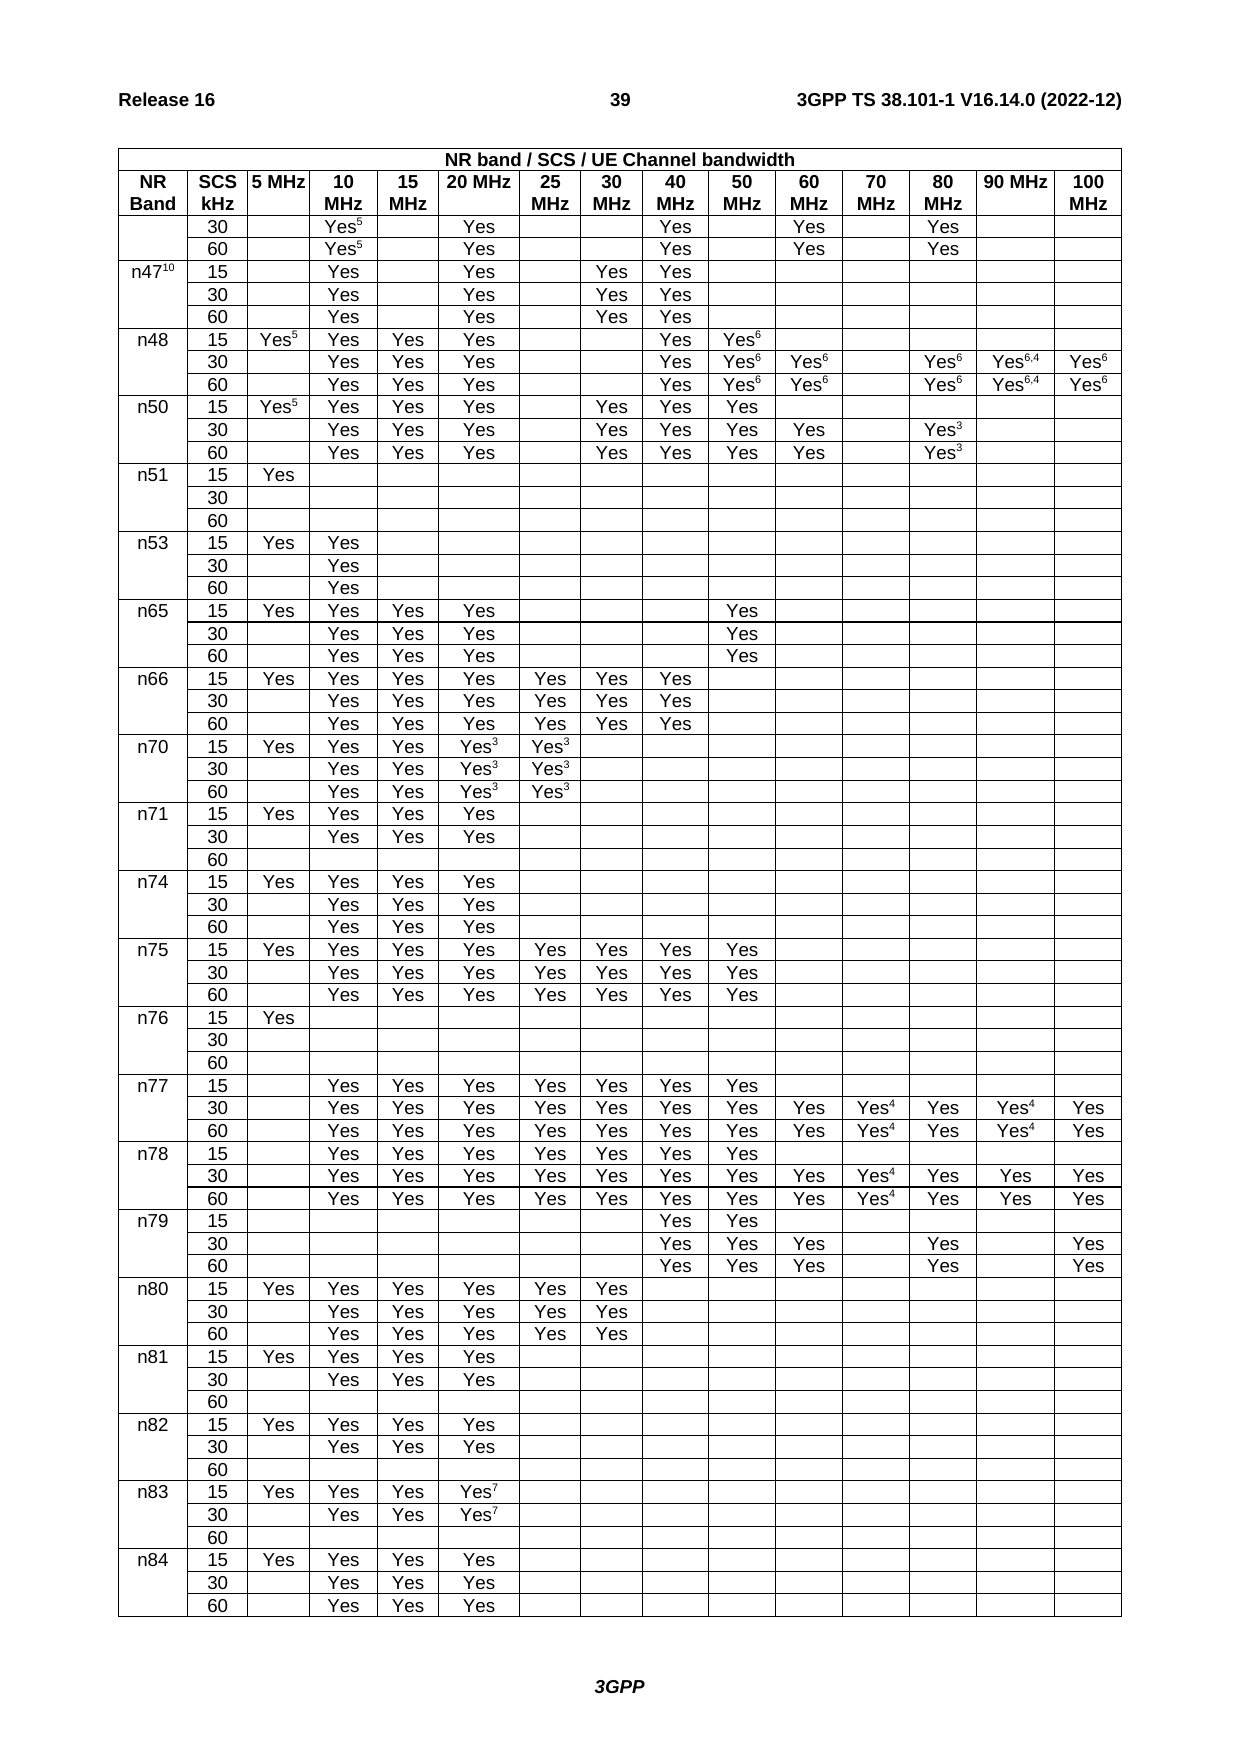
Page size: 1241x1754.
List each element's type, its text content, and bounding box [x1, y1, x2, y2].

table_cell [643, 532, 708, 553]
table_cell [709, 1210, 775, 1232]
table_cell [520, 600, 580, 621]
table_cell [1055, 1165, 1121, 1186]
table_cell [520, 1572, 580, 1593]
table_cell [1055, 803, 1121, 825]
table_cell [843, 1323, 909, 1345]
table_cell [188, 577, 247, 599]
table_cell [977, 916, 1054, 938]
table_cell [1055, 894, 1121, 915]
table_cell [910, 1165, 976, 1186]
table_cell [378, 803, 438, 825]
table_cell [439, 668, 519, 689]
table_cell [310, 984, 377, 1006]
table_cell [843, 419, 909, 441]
table_cell [709, 306, 775, 327]
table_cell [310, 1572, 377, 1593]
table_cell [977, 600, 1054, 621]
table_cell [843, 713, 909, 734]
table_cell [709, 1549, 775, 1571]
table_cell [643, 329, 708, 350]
table_cell 30 [188, 216, 247, 237]
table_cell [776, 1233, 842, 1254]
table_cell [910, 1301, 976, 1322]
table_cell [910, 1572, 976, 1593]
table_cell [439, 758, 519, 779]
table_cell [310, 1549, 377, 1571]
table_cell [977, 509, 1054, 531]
table_cell Yes [776, 216, 842, 237]
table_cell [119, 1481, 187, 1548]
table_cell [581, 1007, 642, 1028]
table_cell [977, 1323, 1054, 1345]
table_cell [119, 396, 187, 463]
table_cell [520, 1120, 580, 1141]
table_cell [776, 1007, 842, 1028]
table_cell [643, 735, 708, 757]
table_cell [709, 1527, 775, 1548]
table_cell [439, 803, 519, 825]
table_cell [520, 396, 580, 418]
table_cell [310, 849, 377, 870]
table_cell Yes [910, 238, 976, 260]
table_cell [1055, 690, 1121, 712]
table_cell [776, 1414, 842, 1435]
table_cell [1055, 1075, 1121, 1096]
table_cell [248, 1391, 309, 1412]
table_cell [520, 306, 580, 327]
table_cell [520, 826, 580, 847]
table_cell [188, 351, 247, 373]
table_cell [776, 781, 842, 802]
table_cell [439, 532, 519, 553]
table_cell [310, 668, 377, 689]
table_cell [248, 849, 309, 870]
table_cell [119, 216, 187, 237]
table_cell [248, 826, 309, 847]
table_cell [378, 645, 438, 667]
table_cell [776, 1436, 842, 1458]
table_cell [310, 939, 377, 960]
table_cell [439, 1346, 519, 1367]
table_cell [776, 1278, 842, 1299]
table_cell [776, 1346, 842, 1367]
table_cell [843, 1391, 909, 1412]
table_cell Yes [439, 261, 519, 282]
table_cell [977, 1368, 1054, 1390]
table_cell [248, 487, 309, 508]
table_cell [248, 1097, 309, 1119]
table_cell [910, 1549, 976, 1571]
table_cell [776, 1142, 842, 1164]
table_cell [776, 261, 842, 282]
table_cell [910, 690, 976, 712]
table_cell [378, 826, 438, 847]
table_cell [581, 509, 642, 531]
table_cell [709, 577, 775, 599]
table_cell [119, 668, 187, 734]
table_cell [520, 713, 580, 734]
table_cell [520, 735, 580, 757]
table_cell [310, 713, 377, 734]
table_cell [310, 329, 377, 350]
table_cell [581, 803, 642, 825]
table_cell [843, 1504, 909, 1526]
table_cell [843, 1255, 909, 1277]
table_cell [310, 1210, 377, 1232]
table_cell 15 MHz [378, 171, 438, 214]
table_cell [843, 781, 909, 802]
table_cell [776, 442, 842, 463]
table_cell 15 [188, 261, 247, 282]
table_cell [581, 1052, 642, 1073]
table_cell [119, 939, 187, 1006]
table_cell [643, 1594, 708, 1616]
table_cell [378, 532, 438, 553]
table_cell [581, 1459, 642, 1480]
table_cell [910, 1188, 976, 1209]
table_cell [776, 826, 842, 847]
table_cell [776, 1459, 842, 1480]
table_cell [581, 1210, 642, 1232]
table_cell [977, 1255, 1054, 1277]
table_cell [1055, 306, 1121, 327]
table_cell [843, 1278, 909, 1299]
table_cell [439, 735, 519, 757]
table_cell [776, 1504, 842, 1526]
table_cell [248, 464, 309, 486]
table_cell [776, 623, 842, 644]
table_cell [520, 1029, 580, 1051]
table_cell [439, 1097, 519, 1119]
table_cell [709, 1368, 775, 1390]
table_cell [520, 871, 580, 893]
table_cell Yes [310, 261, 377, 282]
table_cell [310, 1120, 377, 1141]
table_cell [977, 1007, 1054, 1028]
table_cell 25 MHz [520, 171, 580, 214]
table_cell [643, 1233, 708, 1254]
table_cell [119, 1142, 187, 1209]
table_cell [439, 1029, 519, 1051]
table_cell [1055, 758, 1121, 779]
table_cell [843, 216, 909, 237]
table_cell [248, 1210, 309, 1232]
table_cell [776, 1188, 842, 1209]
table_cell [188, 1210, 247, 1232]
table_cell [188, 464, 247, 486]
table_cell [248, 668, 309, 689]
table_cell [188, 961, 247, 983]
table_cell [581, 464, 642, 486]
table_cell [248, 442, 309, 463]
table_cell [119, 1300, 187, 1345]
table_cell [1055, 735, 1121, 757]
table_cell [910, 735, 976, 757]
table_header NR band / SCS / UE Channel bandwidth [119, 149, 1121, 170]
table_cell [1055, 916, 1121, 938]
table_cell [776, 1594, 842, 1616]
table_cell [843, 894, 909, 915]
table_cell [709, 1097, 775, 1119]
table_cell Yes [581, 261, 642, 282]
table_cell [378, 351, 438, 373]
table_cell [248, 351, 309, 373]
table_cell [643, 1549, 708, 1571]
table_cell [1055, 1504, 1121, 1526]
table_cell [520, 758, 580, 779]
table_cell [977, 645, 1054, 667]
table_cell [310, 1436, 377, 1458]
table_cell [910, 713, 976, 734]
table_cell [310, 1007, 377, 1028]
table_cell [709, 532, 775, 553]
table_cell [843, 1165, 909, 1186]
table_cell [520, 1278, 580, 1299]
table_cell [977, 216, 1054, 237]
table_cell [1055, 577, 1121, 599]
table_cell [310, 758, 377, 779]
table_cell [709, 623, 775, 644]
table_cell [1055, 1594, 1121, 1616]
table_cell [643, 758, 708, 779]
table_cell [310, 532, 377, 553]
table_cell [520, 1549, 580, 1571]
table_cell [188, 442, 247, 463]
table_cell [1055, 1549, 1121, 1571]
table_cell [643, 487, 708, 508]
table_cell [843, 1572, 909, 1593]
table_cell Yes [910, 216, 976, 237]
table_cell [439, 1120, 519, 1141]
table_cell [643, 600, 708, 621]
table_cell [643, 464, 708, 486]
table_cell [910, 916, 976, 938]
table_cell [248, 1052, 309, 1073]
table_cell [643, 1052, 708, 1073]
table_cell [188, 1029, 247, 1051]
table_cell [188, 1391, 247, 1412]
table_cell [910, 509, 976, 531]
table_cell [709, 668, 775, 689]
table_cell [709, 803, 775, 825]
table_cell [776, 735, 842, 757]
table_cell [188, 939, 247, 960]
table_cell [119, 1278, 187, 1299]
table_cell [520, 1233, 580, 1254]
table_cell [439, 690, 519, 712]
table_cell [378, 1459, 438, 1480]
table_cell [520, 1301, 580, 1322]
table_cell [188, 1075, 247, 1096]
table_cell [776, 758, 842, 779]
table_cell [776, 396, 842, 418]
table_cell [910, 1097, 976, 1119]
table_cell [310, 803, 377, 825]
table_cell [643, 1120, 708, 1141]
table_cell [581, 238, 642, 260]
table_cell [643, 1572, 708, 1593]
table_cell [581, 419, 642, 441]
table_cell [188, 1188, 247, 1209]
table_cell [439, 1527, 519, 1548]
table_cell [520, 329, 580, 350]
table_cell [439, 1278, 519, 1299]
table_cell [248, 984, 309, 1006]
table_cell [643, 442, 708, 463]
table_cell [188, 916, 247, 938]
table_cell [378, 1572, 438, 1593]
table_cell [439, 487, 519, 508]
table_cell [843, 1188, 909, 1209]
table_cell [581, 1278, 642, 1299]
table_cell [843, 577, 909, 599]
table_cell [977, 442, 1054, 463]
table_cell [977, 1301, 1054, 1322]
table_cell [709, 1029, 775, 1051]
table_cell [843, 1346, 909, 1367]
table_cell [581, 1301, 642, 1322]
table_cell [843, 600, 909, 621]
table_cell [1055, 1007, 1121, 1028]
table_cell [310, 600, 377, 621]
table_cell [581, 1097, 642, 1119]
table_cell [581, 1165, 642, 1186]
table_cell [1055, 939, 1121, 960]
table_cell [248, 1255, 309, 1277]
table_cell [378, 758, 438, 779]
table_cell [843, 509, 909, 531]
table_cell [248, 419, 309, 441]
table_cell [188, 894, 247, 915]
table_cell 5 MHz [248, 171, 309, 214]
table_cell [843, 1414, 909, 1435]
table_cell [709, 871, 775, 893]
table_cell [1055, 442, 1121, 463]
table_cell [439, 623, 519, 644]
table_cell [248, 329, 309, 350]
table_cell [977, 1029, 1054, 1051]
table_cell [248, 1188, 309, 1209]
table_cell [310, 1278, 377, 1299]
table_cell 30 MHz [581, 171, 642, 214]
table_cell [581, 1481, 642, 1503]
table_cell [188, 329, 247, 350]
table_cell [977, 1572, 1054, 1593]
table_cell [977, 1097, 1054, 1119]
table_cell 100 MHz [1055, 171, 1121, 214]
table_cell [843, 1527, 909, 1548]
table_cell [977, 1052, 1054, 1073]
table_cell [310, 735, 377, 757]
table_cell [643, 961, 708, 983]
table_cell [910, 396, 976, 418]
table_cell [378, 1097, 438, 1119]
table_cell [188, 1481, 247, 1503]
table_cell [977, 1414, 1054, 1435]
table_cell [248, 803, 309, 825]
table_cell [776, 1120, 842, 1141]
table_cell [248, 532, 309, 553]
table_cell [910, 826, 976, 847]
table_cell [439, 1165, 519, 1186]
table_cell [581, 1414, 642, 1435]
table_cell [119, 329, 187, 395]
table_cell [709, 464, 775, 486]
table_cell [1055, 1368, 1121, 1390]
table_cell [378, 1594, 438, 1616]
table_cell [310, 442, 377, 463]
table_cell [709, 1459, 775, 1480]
table_cell [843, 261, 909, 282]
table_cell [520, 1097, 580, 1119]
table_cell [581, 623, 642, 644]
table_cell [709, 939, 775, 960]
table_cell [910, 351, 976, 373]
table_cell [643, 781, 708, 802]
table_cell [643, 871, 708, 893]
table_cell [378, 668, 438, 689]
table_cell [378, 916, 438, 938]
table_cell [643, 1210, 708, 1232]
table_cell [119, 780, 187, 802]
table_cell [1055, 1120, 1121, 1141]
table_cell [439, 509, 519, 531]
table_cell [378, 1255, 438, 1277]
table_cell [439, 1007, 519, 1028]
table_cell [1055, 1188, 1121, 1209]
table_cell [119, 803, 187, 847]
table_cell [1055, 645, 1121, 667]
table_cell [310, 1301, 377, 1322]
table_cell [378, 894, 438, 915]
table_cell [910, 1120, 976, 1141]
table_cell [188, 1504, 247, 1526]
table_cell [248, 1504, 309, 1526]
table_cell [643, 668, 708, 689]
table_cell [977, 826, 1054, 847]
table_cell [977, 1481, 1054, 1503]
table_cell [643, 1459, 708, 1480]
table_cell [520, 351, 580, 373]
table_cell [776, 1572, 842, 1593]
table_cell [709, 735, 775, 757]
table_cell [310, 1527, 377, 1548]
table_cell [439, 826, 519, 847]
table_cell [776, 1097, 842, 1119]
table_cell Yes [581, 283, 642, 305]
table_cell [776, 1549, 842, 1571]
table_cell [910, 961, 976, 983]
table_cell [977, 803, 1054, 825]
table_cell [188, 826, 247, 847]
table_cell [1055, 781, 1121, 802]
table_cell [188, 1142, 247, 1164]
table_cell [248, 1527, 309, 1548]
table_cell [977, 238, 1054, 260]
table_cell [378, 238, 438, 260]
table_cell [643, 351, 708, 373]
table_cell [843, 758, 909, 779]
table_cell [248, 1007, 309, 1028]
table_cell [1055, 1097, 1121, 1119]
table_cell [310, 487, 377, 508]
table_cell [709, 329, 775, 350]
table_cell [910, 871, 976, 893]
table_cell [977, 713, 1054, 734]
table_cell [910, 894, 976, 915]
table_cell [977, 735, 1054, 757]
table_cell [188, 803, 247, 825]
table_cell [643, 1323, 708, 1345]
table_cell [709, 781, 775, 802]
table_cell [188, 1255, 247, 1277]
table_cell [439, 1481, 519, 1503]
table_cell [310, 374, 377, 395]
table_cell [709, 261, 775, 282]
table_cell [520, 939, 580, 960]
table_cell [520, 216, 580, 237]
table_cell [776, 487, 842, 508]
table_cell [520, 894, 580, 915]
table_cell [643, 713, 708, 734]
table_cell [910, 261, 976, 282]
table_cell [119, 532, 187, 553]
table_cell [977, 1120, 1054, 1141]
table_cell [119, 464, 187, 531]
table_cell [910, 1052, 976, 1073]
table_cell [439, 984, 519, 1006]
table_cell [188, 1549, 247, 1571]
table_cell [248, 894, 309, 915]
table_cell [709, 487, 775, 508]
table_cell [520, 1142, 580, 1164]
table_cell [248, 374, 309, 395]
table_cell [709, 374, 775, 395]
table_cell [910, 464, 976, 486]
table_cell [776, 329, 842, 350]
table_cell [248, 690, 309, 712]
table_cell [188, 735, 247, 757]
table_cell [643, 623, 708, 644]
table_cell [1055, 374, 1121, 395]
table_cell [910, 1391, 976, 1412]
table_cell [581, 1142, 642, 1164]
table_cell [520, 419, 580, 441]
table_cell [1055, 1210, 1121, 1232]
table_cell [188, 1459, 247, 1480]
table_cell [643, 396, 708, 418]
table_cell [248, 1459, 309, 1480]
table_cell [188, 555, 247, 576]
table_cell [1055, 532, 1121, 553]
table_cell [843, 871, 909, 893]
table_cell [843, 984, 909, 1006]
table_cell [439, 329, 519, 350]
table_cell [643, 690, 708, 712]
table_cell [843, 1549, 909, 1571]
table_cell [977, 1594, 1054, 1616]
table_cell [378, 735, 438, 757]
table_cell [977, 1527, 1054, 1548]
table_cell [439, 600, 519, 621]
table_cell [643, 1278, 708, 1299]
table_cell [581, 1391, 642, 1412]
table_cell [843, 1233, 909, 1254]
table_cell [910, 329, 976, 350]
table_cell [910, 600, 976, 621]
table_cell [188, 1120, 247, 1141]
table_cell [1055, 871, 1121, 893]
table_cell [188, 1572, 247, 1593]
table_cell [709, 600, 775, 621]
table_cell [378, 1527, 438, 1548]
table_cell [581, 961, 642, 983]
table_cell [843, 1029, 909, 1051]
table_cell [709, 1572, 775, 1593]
table_cell [248, 306, 309, 327]
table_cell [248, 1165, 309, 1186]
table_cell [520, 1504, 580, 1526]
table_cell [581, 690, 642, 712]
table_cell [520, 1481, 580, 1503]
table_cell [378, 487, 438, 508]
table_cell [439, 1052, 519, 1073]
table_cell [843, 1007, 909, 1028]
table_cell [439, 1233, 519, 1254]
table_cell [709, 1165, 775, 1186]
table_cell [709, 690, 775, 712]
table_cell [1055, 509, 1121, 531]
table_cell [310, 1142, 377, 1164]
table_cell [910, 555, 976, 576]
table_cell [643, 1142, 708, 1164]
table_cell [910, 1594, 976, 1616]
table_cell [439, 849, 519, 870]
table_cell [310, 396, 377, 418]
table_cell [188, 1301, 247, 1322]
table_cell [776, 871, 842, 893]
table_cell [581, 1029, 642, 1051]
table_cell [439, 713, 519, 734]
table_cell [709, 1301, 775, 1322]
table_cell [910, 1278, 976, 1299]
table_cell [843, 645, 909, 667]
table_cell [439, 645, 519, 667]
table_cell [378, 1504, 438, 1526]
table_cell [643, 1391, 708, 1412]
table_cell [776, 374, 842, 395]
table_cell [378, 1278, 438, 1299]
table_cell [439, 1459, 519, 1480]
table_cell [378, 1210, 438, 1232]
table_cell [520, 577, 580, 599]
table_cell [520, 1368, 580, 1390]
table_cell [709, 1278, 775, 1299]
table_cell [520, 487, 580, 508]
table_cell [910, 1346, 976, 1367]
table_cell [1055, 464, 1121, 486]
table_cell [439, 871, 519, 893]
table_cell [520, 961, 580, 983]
table_cell Yes [581, 306, 642, 327]
table_cell [1055, 283, 1121, 305]
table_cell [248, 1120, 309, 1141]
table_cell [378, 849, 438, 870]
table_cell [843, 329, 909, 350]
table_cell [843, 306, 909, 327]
table_cell Yes5 [310, 216, 377, 237]
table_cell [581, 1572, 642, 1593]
table_cell Yes [643, 306, 708, 327]
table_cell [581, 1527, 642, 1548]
table_cell 90 MHz [977, 171, 1054, 214]
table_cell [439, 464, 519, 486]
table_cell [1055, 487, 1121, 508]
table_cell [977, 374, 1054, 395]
table_cell [977, 283, 1054, 305]
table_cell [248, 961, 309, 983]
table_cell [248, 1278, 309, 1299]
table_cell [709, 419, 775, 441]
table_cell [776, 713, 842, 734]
table_cell [520, 283, 580, 305]
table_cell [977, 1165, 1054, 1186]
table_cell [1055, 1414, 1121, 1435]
table_cell 30 [188, 283, 247, 305]
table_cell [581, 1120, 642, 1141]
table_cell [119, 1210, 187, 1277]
table_cell [581, 216, 642, 237]
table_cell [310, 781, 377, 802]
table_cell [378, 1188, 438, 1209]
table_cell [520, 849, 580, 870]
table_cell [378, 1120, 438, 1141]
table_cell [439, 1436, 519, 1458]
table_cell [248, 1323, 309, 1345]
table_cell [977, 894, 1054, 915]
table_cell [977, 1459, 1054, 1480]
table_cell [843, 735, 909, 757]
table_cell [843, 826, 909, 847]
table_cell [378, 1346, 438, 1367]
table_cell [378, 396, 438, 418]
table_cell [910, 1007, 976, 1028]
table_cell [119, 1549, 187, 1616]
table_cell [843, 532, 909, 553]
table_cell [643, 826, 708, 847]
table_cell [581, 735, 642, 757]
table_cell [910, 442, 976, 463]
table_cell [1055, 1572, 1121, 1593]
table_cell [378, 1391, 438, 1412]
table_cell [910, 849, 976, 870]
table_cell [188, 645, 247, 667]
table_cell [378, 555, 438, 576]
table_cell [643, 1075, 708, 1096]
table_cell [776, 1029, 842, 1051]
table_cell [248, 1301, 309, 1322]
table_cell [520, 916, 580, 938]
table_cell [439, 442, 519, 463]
table_cell [709, 283, 775, 305]
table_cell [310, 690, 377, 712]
table_cell [1055, 216, 1121, 237]
table_cell Yes [310, 283, 377, 305]
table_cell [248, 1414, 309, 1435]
table_cell Yes [643, 261, 708, 282]
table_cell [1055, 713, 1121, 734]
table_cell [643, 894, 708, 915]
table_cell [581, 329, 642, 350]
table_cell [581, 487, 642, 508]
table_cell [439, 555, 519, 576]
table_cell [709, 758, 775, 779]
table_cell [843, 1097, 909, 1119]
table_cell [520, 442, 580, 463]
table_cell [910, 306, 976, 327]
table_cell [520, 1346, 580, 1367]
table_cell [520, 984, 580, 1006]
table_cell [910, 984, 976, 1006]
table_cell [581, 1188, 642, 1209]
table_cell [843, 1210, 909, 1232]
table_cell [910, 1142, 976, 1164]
table_cell [709, 216, 775, 237]
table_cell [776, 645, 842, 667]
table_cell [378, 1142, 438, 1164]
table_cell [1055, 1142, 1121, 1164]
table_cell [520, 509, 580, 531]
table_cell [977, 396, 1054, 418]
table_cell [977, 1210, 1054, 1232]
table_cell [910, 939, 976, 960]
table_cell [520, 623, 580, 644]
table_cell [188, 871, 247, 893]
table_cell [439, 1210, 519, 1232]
table_cell Yes [643, 283, 708, 305]
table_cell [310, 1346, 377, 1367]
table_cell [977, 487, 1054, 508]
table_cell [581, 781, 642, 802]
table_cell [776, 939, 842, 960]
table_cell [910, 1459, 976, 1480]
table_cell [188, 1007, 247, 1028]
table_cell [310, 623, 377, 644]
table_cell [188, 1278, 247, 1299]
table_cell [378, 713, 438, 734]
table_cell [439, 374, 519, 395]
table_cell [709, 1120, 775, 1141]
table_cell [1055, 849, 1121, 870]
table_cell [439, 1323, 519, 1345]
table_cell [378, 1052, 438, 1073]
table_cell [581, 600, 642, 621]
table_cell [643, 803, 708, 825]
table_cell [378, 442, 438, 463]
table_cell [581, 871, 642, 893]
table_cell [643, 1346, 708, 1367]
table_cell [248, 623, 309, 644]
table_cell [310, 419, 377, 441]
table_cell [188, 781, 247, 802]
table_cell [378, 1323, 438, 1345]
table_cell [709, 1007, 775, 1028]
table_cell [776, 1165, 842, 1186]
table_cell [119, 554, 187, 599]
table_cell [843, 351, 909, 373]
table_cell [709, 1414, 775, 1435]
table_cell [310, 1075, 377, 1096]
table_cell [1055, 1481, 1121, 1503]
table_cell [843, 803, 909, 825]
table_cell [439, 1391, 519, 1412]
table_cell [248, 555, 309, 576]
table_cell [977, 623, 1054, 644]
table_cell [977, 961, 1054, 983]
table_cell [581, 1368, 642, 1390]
table_cell n4710 [119, 261, 187, 282]
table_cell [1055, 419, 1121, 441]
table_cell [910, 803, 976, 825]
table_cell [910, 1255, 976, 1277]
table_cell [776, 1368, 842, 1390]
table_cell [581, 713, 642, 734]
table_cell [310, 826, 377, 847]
table_cell [910, 283, 976, 305]
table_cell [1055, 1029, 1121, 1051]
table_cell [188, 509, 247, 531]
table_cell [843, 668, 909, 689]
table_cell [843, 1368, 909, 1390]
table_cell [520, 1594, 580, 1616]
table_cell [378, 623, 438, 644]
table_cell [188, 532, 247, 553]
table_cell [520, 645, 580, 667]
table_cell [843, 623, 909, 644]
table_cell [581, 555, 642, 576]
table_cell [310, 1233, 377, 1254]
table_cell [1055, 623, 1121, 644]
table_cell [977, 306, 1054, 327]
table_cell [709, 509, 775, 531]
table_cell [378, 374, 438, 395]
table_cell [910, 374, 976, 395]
table_cell [119, 237, 187, 260]
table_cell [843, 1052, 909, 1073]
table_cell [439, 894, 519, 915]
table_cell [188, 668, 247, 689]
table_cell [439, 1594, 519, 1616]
table_cell [248, 216, 309, 237]
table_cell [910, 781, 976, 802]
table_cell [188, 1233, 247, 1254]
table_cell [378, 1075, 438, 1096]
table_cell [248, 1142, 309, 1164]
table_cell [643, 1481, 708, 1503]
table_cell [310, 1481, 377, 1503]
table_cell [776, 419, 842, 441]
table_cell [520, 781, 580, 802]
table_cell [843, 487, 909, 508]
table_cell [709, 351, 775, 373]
table_cell 50 MHz [709, 171, 775, 214]
table_cell Yes [439, 216, 519, 237]
table_cell 40 MHz [643, 171, 708, 214]
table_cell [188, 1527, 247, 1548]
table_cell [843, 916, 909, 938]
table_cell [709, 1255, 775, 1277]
table_cell [119, 305, 187, 327]
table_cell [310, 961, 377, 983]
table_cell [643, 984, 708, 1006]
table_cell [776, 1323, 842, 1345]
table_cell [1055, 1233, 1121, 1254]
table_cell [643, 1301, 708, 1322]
table_cell [776, 306, 842, 327]
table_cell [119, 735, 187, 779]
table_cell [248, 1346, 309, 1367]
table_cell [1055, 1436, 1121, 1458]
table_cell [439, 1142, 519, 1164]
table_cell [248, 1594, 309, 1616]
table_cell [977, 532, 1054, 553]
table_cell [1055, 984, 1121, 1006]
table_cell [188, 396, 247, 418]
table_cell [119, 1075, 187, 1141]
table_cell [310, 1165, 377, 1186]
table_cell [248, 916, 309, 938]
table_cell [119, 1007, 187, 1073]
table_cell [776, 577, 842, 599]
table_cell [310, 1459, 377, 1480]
table_cell SCS kHz [188, 171, 247, 214]
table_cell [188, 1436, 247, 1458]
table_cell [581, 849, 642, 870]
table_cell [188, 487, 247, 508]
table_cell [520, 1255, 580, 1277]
table_cell [843, 238, 909, 260]
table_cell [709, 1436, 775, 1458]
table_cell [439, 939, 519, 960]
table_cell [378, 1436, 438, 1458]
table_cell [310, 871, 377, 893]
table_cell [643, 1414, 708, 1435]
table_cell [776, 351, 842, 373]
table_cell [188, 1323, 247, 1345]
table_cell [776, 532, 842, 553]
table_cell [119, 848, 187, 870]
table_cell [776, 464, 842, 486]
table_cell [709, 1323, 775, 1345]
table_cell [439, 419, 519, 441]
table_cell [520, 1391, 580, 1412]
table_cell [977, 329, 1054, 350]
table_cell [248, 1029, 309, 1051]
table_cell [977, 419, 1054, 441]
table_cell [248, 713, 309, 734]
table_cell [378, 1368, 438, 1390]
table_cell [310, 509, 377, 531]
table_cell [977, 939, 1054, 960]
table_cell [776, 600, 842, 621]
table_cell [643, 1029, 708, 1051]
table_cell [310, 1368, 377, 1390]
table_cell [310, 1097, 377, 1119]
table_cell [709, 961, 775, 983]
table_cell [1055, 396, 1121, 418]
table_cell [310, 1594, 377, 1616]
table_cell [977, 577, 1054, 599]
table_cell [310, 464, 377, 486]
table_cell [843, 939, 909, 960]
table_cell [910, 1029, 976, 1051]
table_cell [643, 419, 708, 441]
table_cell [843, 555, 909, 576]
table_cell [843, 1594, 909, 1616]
table_cell NR Band [119, 171, 187, 214]
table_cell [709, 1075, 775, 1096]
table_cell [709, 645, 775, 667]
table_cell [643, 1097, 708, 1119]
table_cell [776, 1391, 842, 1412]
table_cell [520, 238, 580, 260]
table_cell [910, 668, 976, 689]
table_cell Yes [439, 238, 519, 260]
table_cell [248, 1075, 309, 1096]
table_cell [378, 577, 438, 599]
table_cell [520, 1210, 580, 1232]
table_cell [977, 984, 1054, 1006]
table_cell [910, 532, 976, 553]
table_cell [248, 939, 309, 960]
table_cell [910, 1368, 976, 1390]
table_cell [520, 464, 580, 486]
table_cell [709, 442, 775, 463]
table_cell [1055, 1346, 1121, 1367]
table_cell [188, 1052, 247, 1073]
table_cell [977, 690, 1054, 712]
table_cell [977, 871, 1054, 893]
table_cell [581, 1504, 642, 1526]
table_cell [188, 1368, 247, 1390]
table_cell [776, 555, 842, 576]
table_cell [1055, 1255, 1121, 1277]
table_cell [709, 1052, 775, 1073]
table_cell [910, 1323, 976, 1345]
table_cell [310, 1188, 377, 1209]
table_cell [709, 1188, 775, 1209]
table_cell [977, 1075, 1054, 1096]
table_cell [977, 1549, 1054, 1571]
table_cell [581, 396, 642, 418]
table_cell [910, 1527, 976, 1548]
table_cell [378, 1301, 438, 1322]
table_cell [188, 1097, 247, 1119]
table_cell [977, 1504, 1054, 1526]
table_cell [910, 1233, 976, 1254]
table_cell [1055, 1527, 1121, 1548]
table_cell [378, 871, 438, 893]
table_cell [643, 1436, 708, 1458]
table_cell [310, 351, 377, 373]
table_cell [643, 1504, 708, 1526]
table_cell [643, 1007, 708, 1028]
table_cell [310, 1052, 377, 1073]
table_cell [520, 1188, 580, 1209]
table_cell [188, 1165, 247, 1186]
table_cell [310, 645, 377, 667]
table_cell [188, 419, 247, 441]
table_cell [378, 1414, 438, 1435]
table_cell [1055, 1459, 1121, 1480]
table_cell [1055, 261, 1121, 282]
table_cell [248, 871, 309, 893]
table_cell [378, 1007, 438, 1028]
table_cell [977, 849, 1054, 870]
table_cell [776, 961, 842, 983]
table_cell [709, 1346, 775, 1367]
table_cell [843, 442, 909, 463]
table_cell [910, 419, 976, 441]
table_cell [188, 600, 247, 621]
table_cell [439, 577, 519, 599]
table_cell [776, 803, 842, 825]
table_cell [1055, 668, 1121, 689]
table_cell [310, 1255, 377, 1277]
table_cell [378, 261, 438, 282]
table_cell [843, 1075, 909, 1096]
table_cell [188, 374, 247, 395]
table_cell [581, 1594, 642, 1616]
table_cell Yes [776, 238, 842, 260]
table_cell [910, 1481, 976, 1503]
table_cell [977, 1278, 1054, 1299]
table_cell [977, 261, 1054, 282]
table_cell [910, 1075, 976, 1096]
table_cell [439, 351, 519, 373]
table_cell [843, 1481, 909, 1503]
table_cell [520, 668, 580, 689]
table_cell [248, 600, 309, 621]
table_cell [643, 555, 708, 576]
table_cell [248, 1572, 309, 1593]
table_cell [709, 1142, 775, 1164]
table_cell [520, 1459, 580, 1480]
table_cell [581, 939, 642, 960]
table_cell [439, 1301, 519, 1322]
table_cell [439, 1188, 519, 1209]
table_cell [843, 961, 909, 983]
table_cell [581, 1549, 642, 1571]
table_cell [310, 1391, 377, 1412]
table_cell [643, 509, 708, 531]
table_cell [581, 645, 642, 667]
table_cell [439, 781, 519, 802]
table_cell Yes [439, 306, 519, 327]
table_cell [378, 283, 438, 305]
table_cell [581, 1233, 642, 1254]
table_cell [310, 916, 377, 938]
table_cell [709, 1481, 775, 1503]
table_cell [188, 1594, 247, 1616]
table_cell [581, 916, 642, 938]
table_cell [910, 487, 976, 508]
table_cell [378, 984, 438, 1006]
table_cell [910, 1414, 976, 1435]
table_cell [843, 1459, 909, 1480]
table_cell [378, 306, 438, 327]
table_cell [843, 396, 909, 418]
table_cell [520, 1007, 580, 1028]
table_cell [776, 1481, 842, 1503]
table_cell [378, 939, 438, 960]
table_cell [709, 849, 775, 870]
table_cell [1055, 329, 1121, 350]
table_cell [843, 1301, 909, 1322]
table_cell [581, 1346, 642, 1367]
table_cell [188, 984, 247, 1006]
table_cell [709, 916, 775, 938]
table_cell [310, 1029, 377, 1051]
table_cell [709, 238, 775, 260]
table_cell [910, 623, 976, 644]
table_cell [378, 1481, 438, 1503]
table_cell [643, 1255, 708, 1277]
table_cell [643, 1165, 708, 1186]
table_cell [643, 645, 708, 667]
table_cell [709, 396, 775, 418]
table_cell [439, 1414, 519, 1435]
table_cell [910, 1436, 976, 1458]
table_cell Yes [643, 216, 708, 237]
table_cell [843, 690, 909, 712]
table_cell Yes [643, 238, 708, 260]
table_cell [776, 283, 842, 305]
table_cell [248, 238, 309, 260]
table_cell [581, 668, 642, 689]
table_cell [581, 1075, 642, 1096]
table_cell [1055, 238, 1121, 260]
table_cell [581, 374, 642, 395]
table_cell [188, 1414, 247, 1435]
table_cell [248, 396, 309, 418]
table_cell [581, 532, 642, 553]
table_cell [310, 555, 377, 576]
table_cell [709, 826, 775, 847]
table_cell 60 MHz [776, 171, 842, 214]
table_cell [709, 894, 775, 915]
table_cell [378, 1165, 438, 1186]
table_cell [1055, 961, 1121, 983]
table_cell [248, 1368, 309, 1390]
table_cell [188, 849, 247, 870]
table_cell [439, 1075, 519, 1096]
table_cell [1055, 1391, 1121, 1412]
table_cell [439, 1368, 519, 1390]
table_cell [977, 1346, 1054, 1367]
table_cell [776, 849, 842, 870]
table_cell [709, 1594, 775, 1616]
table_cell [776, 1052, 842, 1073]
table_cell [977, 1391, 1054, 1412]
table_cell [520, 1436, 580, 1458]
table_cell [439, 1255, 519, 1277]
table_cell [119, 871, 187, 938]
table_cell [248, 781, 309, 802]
table_cell [843, 283, 909, 305]
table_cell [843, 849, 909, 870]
table_cell 20 MHz [439, 171, 519, 214]
table_cell [520, 261, 580, 282]
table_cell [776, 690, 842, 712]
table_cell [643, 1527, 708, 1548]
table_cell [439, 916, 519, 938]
table_cell [119, 282, 187, 305]
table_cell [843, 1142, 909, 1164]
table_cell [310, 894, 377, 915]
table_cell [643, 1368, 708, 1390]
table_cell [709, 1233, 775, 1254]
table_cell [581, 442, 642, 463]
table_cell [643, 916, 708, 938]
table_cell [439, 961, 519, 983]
table_cell 60 [188, 306, 247, 327]
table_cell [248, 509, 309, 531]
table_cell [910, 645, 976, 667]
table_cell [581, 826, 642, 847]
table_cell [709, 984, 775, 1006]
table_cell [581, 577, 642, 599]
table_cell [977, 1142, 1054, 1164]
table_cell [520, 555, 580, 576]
table_cell [248, 261, 309, 282]
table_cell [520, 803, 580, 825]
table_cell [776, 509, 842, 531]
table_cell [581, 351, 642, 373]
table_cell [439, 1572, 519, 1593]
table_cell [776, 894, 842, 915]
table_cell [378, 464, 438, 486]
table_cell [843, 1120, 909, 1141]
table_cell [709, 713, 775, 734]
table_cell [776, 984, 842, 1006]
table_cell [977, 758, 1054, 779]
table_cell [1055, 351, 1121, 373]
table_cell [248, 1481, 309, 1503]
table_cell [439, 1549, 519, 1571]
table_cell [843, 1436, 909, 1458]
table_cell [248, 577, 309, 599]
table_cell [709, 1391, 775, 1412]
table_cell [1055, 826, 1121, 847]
table_cell Yes5 [310, 238, 377, 260]
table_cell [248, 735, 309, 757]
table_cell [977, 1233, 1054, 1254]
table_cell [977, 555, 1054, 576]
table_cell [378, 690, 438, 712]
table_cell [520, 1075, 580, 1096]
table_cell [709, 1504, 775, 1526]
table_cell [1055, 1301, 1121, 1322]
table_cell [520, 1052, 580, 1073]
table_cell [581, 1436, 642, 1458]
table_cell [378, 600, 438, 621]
table_cell 60 [188, 238, 247, 260]
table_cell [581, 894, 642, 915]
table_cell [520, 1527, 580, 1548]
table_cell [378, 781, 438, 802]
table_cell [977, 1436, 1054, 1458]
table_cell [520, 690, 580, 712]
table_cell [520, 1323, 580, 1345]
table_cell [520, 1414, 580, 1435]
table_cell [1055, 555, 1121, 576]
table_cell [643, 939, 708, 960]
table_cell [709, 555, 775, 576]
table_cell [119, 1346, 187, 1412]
table_cell Yes [310, 306, 377, 327]
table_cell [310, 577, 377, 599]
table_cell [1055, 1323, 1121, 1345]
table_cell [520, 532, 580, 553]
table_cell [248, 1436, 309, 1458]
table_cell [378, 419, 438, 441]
table_cell [378, 216, 438, 237]
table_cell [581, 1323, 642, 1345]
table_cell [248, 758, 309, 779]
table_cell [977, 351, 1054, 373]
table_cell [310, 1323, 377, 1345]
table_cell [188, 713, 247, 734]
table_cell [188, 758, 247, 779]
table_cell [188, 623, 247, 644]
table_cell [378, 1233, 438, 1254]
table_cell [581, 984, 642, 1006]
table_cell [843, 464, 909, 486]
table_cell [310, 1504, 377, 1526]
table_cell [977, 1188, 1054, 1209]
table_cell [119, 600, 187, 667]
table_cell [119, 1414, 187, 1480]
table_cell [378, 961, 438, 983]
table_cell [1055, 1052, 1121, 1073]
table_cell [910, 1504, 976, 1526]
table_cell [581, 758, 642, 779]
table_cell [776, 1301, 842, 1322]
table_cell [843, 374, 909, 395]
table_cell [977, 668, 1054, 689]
table_cell [248, 283, 309, 305]
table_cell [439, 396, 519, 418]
table_cell 10 MHz [310, 171, 377, 214]
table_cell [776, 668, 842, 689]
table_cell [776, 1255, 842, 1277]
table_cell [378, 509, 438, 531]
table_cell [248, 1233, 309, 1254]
table_cell 80 MHz [910, 171, 976, 214]
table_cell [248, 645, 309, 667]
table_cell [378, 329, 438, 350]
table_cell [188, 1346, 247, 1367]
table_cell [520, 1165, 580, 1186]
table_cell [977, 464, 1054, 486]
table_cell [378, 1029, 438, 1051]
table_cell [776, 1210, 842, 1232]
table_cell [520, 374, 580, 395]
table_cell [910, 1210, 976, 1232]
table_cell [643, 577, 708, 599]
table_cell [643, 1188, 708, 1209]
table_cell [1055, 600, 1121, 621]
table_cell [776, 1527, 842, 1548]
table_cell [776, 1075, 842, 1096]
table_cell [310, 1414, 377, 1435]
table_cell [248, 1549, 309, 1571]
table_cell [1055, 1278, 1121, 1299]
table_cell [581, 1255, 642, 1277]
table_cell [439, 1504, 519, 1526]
table_cell 70 MHz [843, 171, 909, 214]
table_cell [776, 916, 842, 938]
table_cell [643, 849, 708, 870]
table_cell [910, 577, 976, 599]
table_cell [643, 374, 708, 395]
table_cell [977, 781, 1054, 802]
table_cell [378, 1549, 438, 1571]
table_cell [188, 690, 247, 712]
table_cell Yes [439, 283, 519, 305]
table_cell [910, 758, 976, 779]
